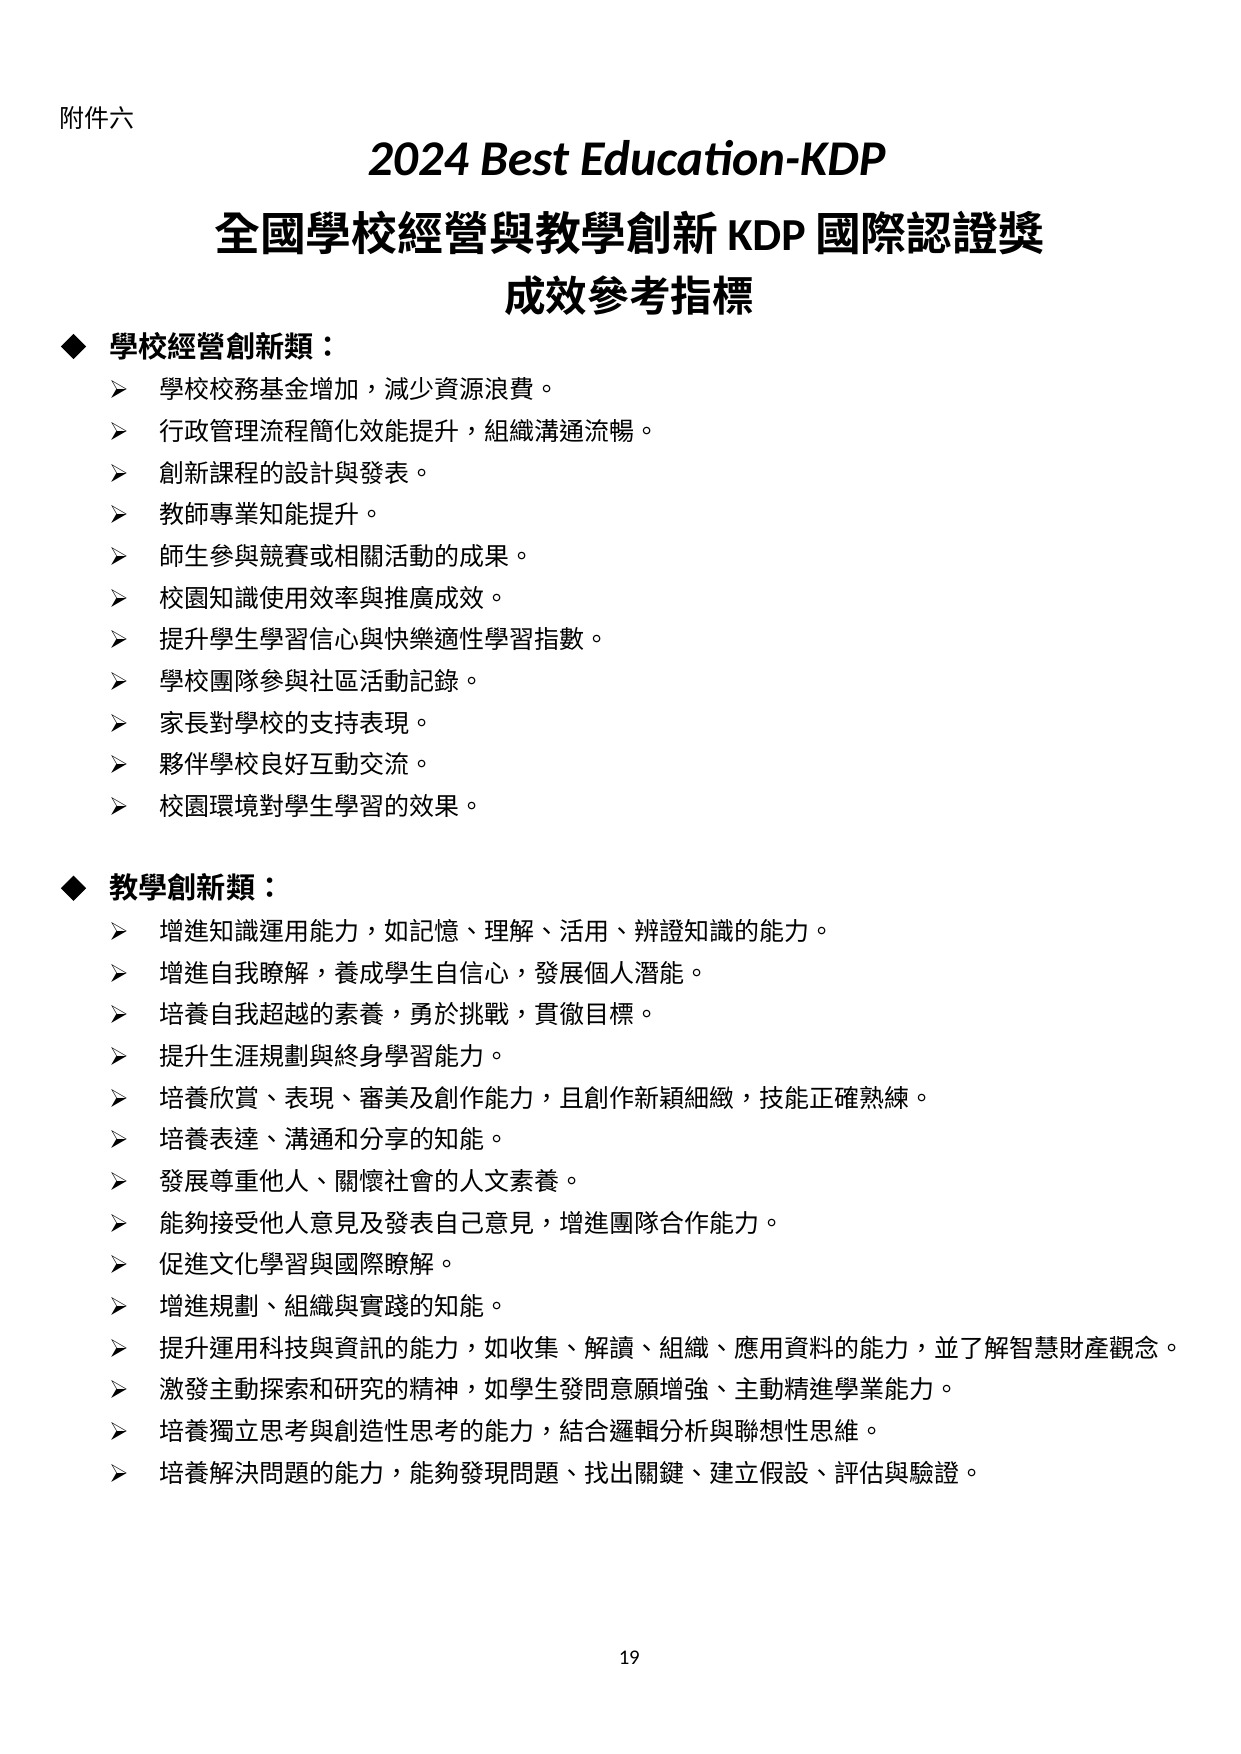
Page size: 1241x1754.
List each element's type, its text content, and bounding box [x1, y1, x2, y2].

list 促進文化學習與國際瞭解。 [109, 1240, 1199, 1282]
text 2024 Best Education-KDP [59, 137, 1199, 184]
list 培養表達、溝通和分享的知能。 [109, 1115, 1199, 1157]
list 行政管理流程簡化效能提升，組織溝通流暢。 [109, 407, 1199, 449]
list 學校經營創新類： [59, 324, 1199, 365]
list 教師專業知能提升。 [109, 490, 1199, 532]
list 發展尊重他人、關懷社會的人文素養。 [109, 1157, 1199, 1199]
list 創新課程的設計與發表。 [109, 449, 1199, 490]
list 學校團隊參與社區活動記錄。 [109, 657, 1199, 699]
list 提升運用科技與資訊的能力，如收集、解讀、組織、應用資料的能力，並了解智慧財產觀念。 [109, 1324, 1199, 1365]
list 增進自我瞭解，養成學生自信心，發展個人潛能。 [109, 949, 1199, 990]
list 夥伴學校良好互動交流。 [109, 740, 1199, 782]
list 培養自我超越的素養，勇於挑戰，貫徹目標。 [109, 990, 1199, 1032]
text 成效參考指標 [59, 263, 1199, 324]
list 學校校務基金增加，減少資源浪費。 [109, 365, 1199, 407]
list 師生參與競賽或相關活動的成果。 [109, 532, 1199, 574]
list 家長對學校的支持表現。 [109, 699, 1199, 740]
list 校園知識使用效率與推廣成效。 [109, 574, 1199, 615]
list 增進規劃、組織與實踐的知能。 [109, 1282, 1199, 1324]
text 附件六 [59, 89, 1199, 137]
list 激發主動探索和研究的精神，如學生發問意願增強、主動精進學業能力。 [109, 1365, 1199, 1407]
text 全國學校經營與教學創新KDP國際認證獎 [59, 197, 1199, 263]
list 提升生涯規劃與終身學習能力。 [109, 1032, 1199, 1074]
list 教學創新類： [59, 865, 1199, 907]
list 增進知識運用能力，如記憶、理解、活用、辨證知識的能力。 [109, 907, 1199, 949]
list 能夠接受他人意見及發表自己意見，增進團隊合作能力。 [109, 1199, 1199, 1240]
list 提升學生學習信心與快樂適性學習指數。 [109, 615, 1199, 657]
list 培養欣賞、表現、審美及創作能力，且創作新穎細緻，技能正確熟練。 [109, 1074, 1199, 1115]
list 校園環境對學生學習的效果。 [109, 782, 1199, 824]
list 培養獨立思考與創造性思考的能力，結合邏輯分析與聯想性思維。 [109, 1407, 1199, 1449]
list 培養解決問題的能力，能夠發現問題、找出關鍵、建立假設、評估與驗證。 [109, 1449, 1199, 1490]
